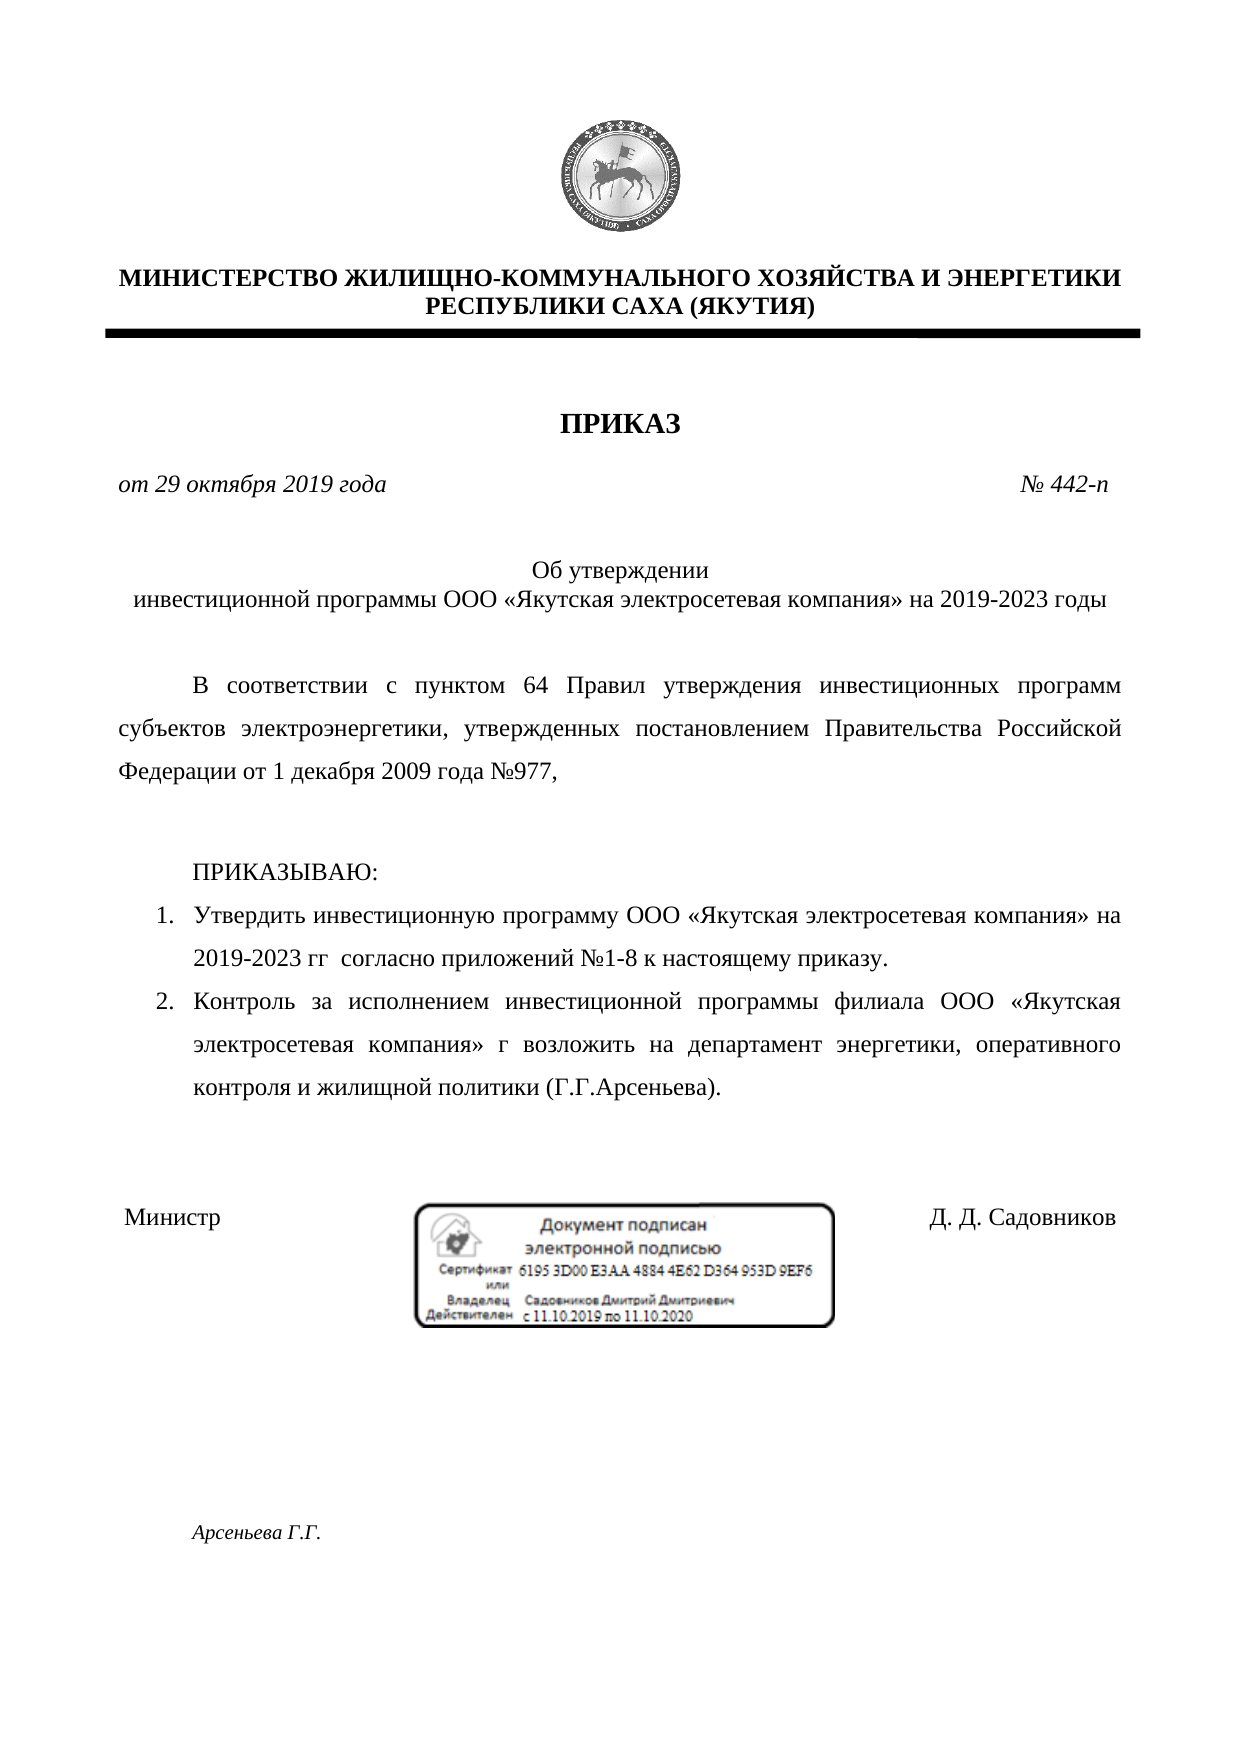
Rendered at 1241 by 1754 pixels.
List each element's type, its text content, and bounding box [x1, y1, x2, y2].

list Утвердить инвестиционную программу ООО «Якутская электросетевая компания» на 2019-2023 гг согласно приложений №1-8 к настоящему приказу. [156, 900, 1122, 972]
text ПРИКАЗ [118, 406, 1122, 440]
table_header [835, 1202, 841, 1328]
text Об утверждении [118, 555, 1122, 584]
picture [559, 118, 682, 233]
table_header Д. Д. Садовников [841, 1202, 1122, 1328]
table_header [407, 1202, 412, 1328]
text В соответствии с пунктом 64 Правил утверждения инвестиционных программ субъектов электроэнергетики, утвержденных постановлением Правительства Российской Федерации от 1 декабря 2009 года №977, [118, 670, 1122, 785]
picture [412, 1201, 835, 1328]
text от 29 октября 2019 года № 442-п [118, 469, 1122, 497]
text ПРИКАЗЫВАЮ: [118, 857, 1122, 886]
text МИНИСТЕРСТВО ЖИЛИЩНО-КОММУНАЛЬНОГО ХОЗЯЙСТВА И ЭНЕРГЕТИКИ РЕСПУБЛИКИ САХА (ЯКУТИЯ) [118, 263, 1122, 320]
text инвестиционной программы ООО «Якутская электросетевая компания» на 2019-2023 годы [118, 584, 1122, 612]
text Арсеньева Г.Г. [118, 1520, 1122, 1544]
table_header Министр [118, 1202, 407, 1328]
list Контроль за исполнением инвестиционной программы филиала ООО «Якутская электросетевая компания» г возложить на департамент энергетики, оперативного контроля и жилищной политики (Г.Г.Арсеньева). [156, 986, 1122, 1101]
